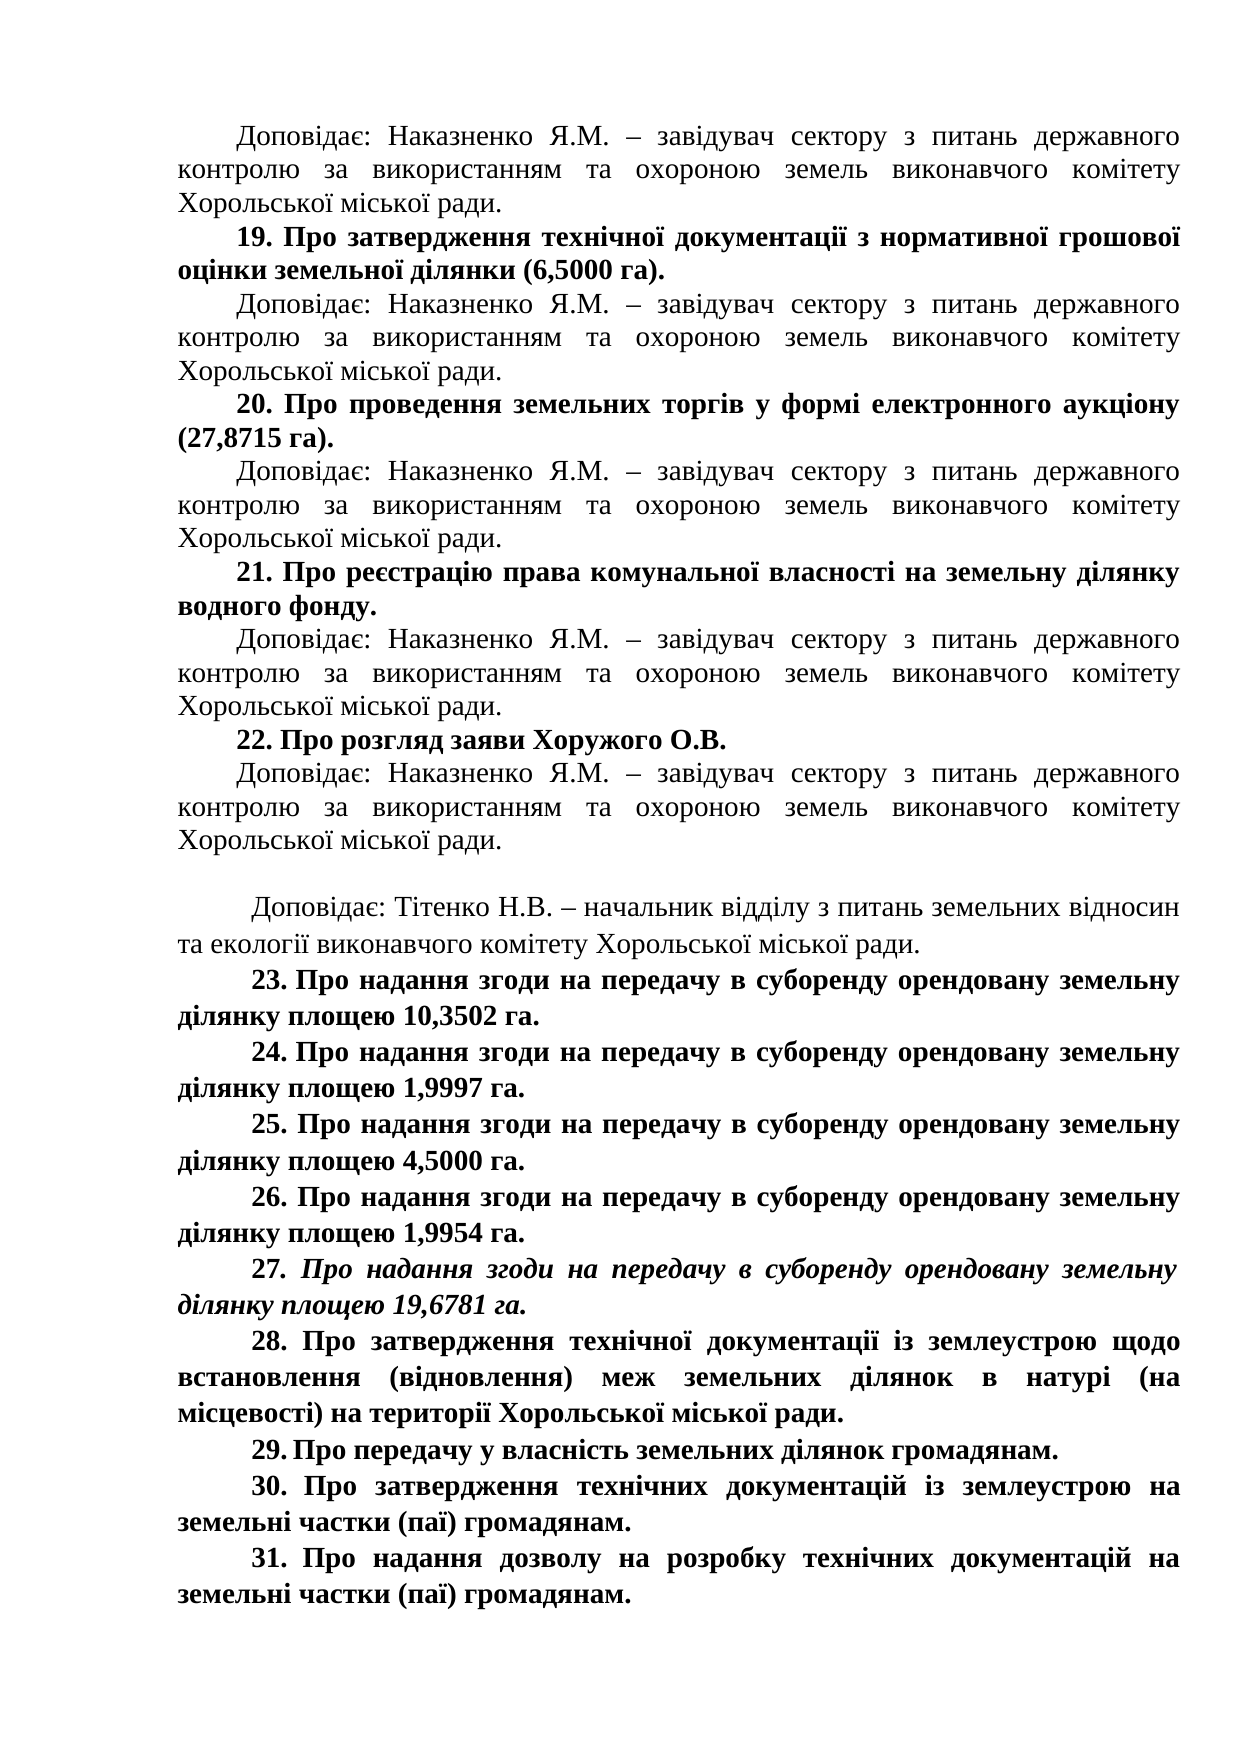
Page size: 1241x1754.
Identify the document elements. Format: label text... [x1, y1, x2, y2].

text 22. Про розгляд заяви Хоружого О.В. [177, 722, 1181, 755]
text 19. Про затвердження технічної документації з нормативної грошової оцінки земельної ділянки (6,5000 га). [177, 219, 1181, 286]
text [177, 118, 1181, 219]
text Доповідає: Тітенко Н.В. – начальник відділу з питань земельних відносин та екології виконавчого комітету Хорольської міської ради. [177, 889, 1181, 959]
text 21. Про реєстрацію права комунальної власності на земельну ділянку водного фонду. [177, 554, 1181, 621]
text 30. Про затвердження технічних документацій із землеустрою на земельні частки (паї) громадянам. [177, 1468, 1181, 1538]
text 26. Про надання згоди на передачу в суборенду орендовану земельну ділянку площею 1,9954 га. [177, 1179, 1181, 1248]
text 23. Про надання згоди на передачу в суборенду орендовану земельну ділянку площею 10,3502 га. [177, 962, 1181, 1032]
text 20. Про проведення земельних торгів у формі електронного аукціону (27,8715 га). [177, 386, 1181, 453]
text 31. Про надання дозволу на розробку технічних документацій на земельні частки (паї) громадянам. [177, 1540, 1181, 1610]
text 25. Про надання згоди на передачу в суборенду орендовану земельну ділянку площею 4,5000 га. [177, 1106, 1181, 1176]
text 29. Про передачу у власність земельних ділянок громадянам. [177, 1432, 1181, 1465]
text 28. Про затвердження технічної документації із землеустрою щодо встановлення (відновлення) меж земельних ділянок в натурі (на місцевості) на території Хорольської міської ради. [177, 1323, 1181, 1429]
text 24. Про надання згоди на передачу в суборенду орендовану земельну ділянку площею 1,9997 га. [177, 1034, 1181, 1104]
text 27. Про надання згоди на передачу в суборенду орендовану земельну ділянку площею 19,6781 га. [177, 1251, 1181, 1321]
